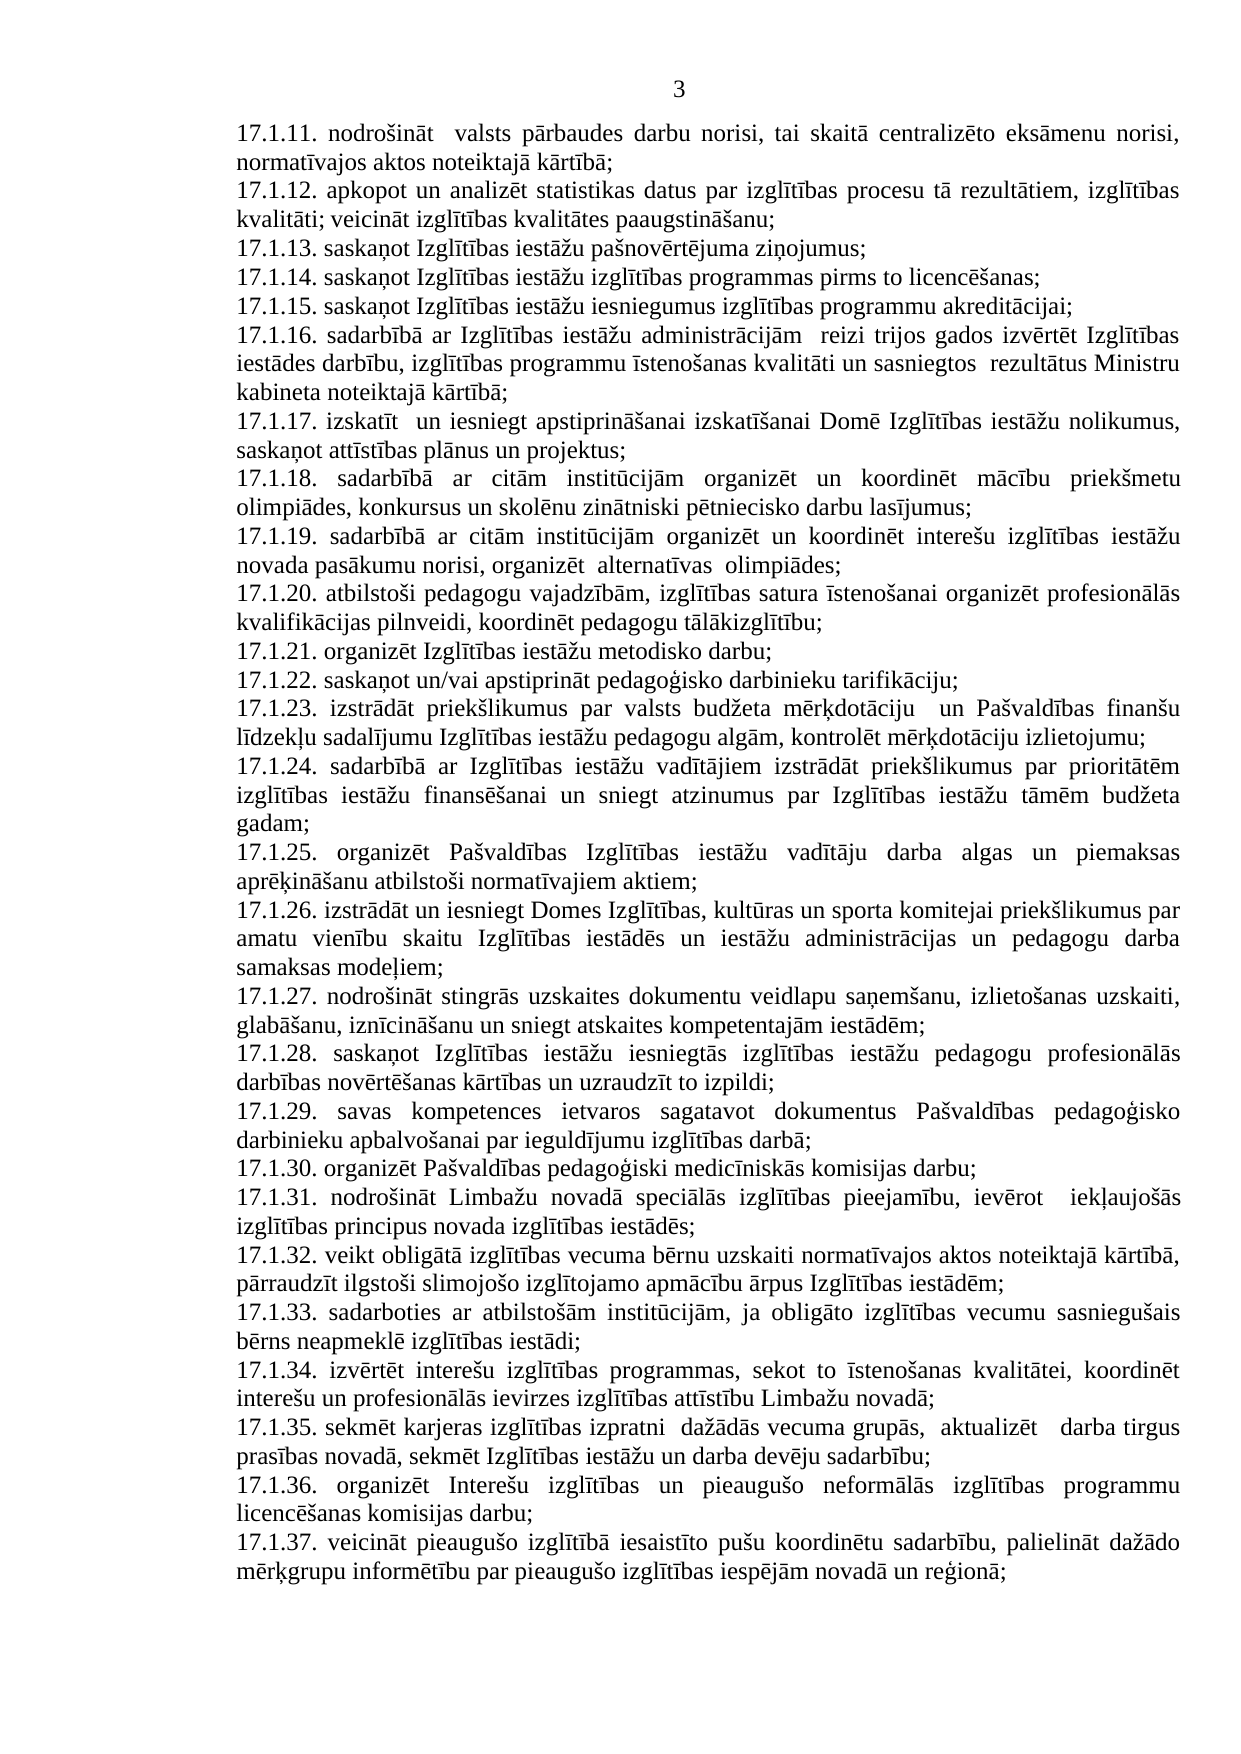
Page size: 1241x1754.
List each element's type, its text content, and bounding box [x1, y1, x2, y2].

list 17.1.34. izvērtēt interešu izglītības programmas, sekot to īstenošanas kvalitātei, koordinēt interešu un profesionālās ievirzes izglītības attīstību Limbažu novadā; [236, 1355, 1181, 1412]
text 17.1.24. sadarbībā ar Izglītības iestāžu vadītājiem izstrādāt priekšlikumus par prioritātēm izglītības iestāžu finansēšanai un sniegt atzinumus par Izglītības iestāžu tāmēm budžeta gadam; [236, 751, 1181, 837]
list 17.1.25. organizēt Pašvaldības Izglītības iestāžu vadītāju darba algas un piemaksas aprēķināšanu atbilstoši normatīvajiem aktiem; [236, 837, 1181, 895]
list 17.1.19. sadarbībā ar citām institūcijām organizēt un koordinēt interešu izglītības iestāžu novada pasākumu norisi, organizēt alternatīvas olimpiādes; [236, 521, 1181, 578]
list 17.1.37. veicināt pieaugušo izglītībā iesaistīto pušu koordinētu sadarbību, palielināt dažādo mērķgrupu informētību par pieaugušo izglītības iespējām novadā un reģionā; [236, 1527, 1181, 1585]
list 17.1.18. sadarbībā ar citām institūcijām organizēt un koordinēt mācību priekšmetu olimpiādes, konkursus un skolēnu zinātniski pētniecisko darbu lasījumus; [236, 463, 1181, 521]
list 17.1.33. sadarboties ar atbilstošām institūcijām, ja obligāto izglītības vecumu sasniegušais bērns neapmeklē izglītības iestādi; [236, 1297, 1181, 1355]
list 17.1.32. veikt obligātā izglītības vecuma bērnu uzskaiti normatīvajos aktos noteiktajā kārtībā, pārraudzīt ilgstoši slimojošo izglītojamo apmācību ārpus Izglītības iestādēm; [236, 1240, 1181, 1297]
list 17.1.26. izstrādāt un iesniegt Domes Izglītības, kultūras un sporta komitejai priekšlikumus par amatu vienību skaitu Izglītības iestādēs un iestāžu administrācijas un pedagogu darba samaksas modeļiem; [236, 895, 1181, 981]
list 17.1.12. apkopot un analizēt statistikas datus par izglītības procesu tā rezultātiem, izglītības kvalitāti; veicināt izglītības kvalitātes paaugstināšanu; [236, 176, 1181, 233]
list 17.1.14. saskaņot Izglītības iestāžu izglītības programmas pirms to licencēšanas; [236, 262, 1181, 291]
list 17.1.36. organizēt Interešu izglītības un pieaugušo neformālās izglītības programmu licencēšanas komisijas darbu; [236, 1470, 1181, 1527]
list 17.1.28. saskaņot Izglītības iestāžu iesniegtās izglītības iestāžu pedagogu profesionālās darbības novērtēšanas kārtības un uzraudzīt to izpildi; [236, 1038, 1181, 1096]
list 17.1.29. savas kompetences ietvaros sagatavot dokumentus Pašvaldības pedagoģisko darbinieku apbalvošanai par ieguldījumu izglītības darbā; [236, 1096, 1181, 1153]
text 17.1.23. izstrādāt priekšlikumus par valsts budžeta mērķdotāciju un Pašvaldības finanšu līdzekļu sadalījumu Izglītības iestāžu pedagogu algām, kontrolēt mērķdotāciju izlietojumu; [236, 693, 1181, 751]
list 17.1.20. atbilstoši pedagogu vajadzībām, izglītības satura īstenošanai organizēt profesionālās kvalifikācijas pilnveidi, koordinēt pedagogu tālākizglītību; [236, 578, 1181, 636]
list 17.1.30. organizēt Pašvaldības pedagoģiski medicīniskās komisijas darbu; [236, 1153, 1181, 1182]
list 17.1.27. nodrošināt stingrās uzskaites dokumentu veidlapu saņemšanu, izlietošanas uzskaiti, glabāšanu, iznīcināšanu un sniegt atskaites kompetentajām iestādēm; [236, 981, 1181, 1038]
list 17.1.35. sekmēt karjeras izglītības izpratni dažādās vecuma grupās, aktualizēt darba tirgus prasības novadā, sekmēt Izglītības iestāžu un darba devēju sadarbību; [236, 1412, 1181, 1470]
list 17.1.21. organizēt Izglītības iestāžu metodisko darbu; [236, 636, 1181, 665]
list 17.1.17. izskatīt un iesniegt apstiprināšanai izskatīšanai Domē Izglītības iestāžu nolikumus, saskaņot attīstības plānus un projektus; [236, 406, 1181, 463]
list 17.1.15. saskaņot Izglītības iestāžu iesniegumus izglītības programmu akreditācijai; [236, 291, 1181, 320]
list 17.1.13. saskaņot Izglītības iestāžu pašnovērtējuma ziņojumus; [236, 233, 1181, 262]
list 17.1.22. saskaņot un/vai apstiprināt pedagoģisko darbinieku tarifikāciju; [236, 665, 1181, 693]
list 17.1.31. nodrošināt Limbažu novadā speciālās izglītības pieejamību, ievērot iekļaujošās izglītības principus novada izglītības iestādēs; [236, 1182, 1181, 1240]
list 17.1.16. sadarbībā ar Izglītības iestāžu administrācijām reizi trijos gados izvērtēt Izglītības iestādes darbību, izglītības programmu īstenošanas kvalitāti un sasniegtos rezultātus Ministru kabineta noteiktajā kārtībā; [236, 320, 1181, 406]
list 17.1.11. nodrošināt valsts pārbaudes darbu norisi, tai skaitā centralizēto eksāmenu norisi, normatīvajos aktos noteiktajā kārtībā; [236, 118, 1181, 176]
